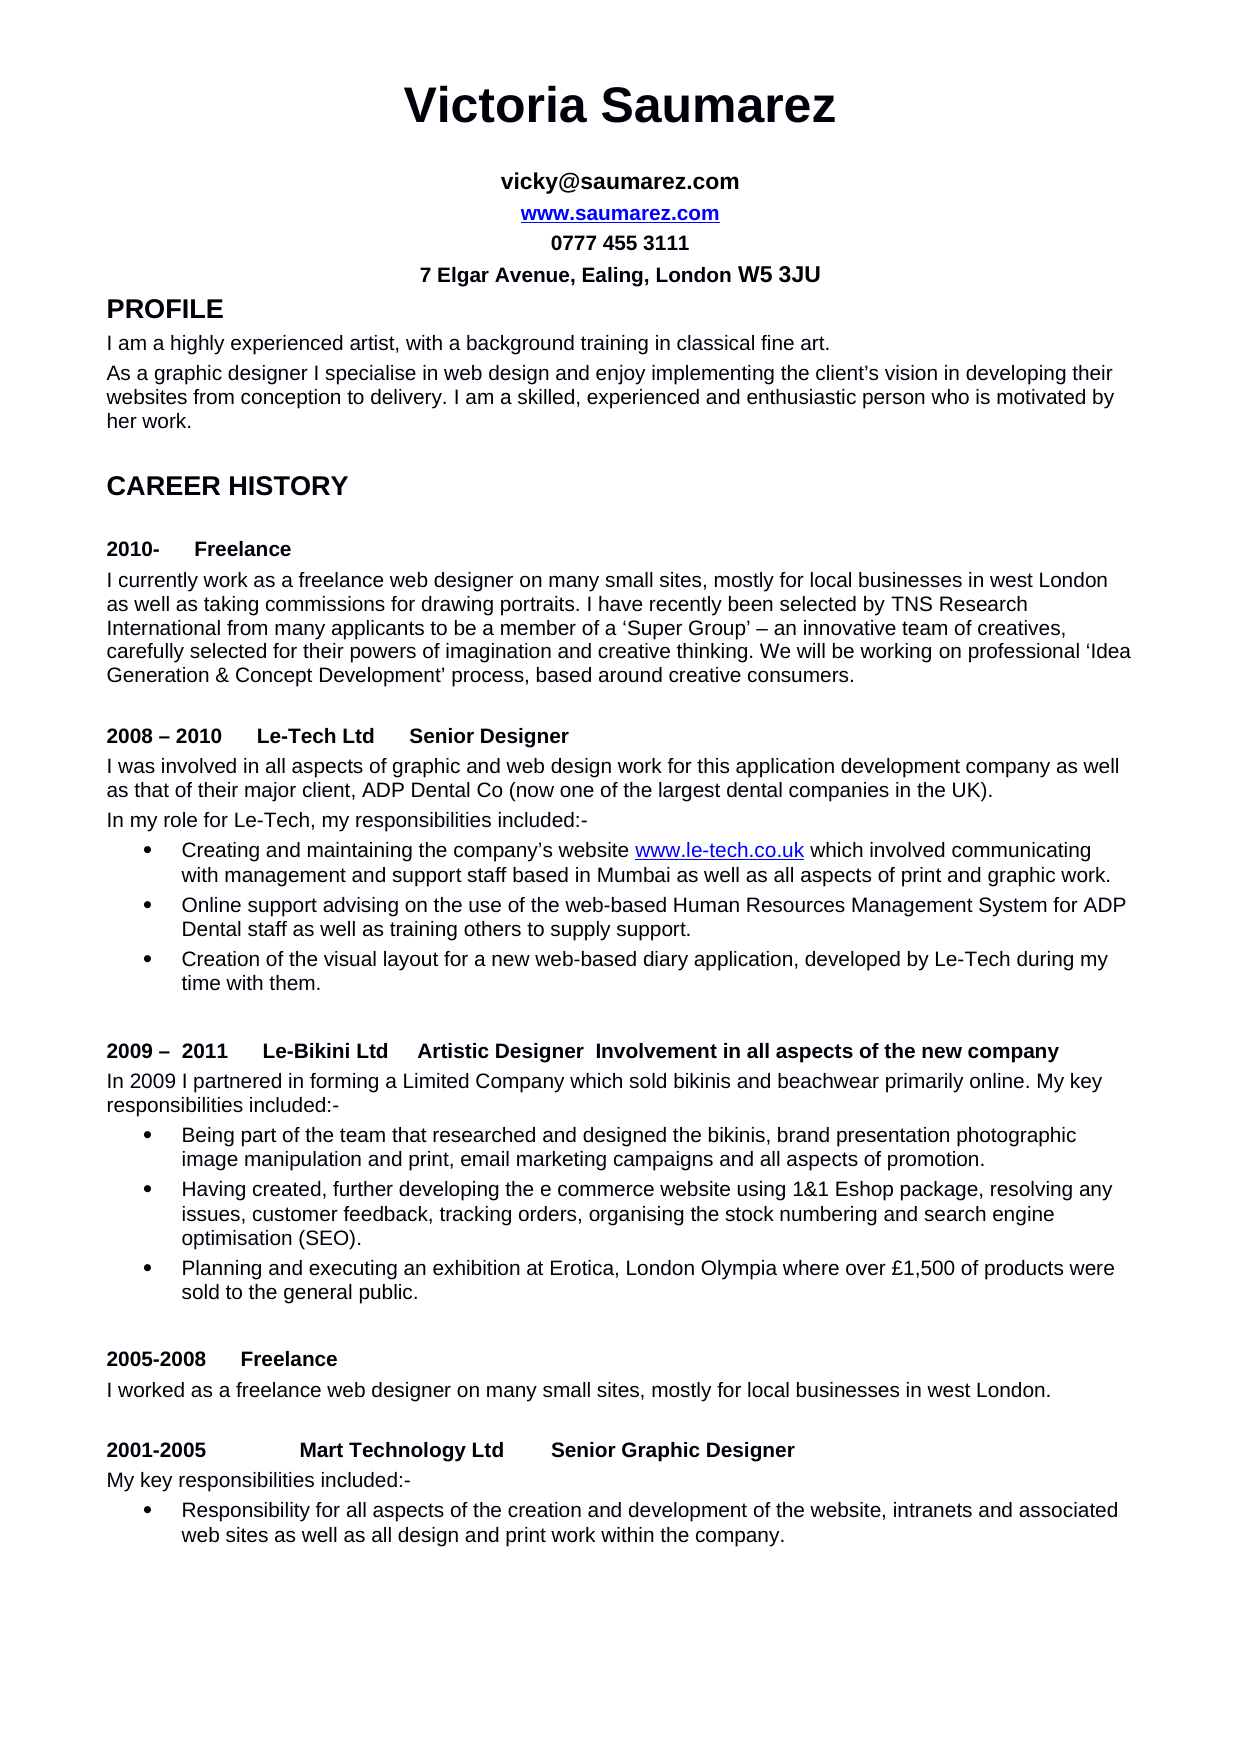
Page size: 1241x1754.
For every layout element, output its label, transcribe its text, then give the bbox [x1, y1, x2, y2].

text I am a highly experienced artist, with a background training in classical fine art. [106, 331, 1134, 355]
text In my role for Le-Tech, my responsibilities included:- [106, 808, 1134, 832]
text 2009 – 2011 Le-Bikini Ltd Artistic Designer Involvement in all aspects of the new company [106, 1039, 1134, 1063]
text 2001-2005 Mart Technology Ltd Senior Graphic Designer [106, 1438, 1134, 1462]
text As a graphic designer I specialise in web design and enjoy implementing the client’s vision in developing their websites from conception to delivery. I am a skilled, experienced and enthusiastic person who is motivated by her work. [106, 361, 1134, 433]
subtitle PROFILE [106, 293, 1134, 325]
subtitle CAREER HISTORY [106, 469, 1134, 501]
list Responsibility for all aspects of the creation and development of the website, intranets and associated web sites as well as all design and print work within the company. [144, 1498, 1134, 1546]
text I was involved in all aspects of graphic and web design work for this application development company as well as that of their major client, ADP Dental Co (now one of the largest dental companies in the UK). [106, 754, 1134, 802]
list Creating and maintaining the company’s website www.le-tech.co.uk which involved communicating with management and support staff based in Mumbai as well as all aspects of print and graphic work. [144, 838, 1134, 886]
list Having created, further developing the e commerce website using 1&1 Eshop package, resolving any issues, customer feedback, tracking orders, organising the stock numbering and search engine optimisation (SEO). [144, 1177, 1134, 1249]
list Planning and executing an exhibition at Erotica, London Olympia where over £1,500 of products were sold to the general public. [144, 1256, 1134, 1303]
text I currently work as a freelance web designer on many small sites, mostly for local businesses in west London as well as taking commissions for drawing portraits. I have recently been selected by TNS Research International from many applicants to be a member of a ‘Super Group’ – an innovative team of creatives, carefully selected for their powers of imagination and creative thinking. We will be working on professional ‘Idea Generation & Concept Development’ process, based around creative consumers. [106, 567, 1134, 687]
text 0777 455 3111 [106, 231, 1134, 255]
text 2008 – 2010 Le-Tech Ltd Senior Designer [106, 724, 1134, 748]
text 2005-2008 Freelance [106, 1347, 1134, 1371]
text www.saumarez.com [106, 201, 1134, 224]
text In 2009 I partnered in forming a Limited Company which sold bikinis and beachwear primarily online. My key responsibilities included:- [106, 1069, 1134, 1117]
list Creation of the visual layout for a new web-based diary application, developed by Le-Tech during my time with them. [144, 947, 1134, 995]
text 7 Elgar Avenue, Ealing, London W5 3JU [106, 261, 1134, 287]
list Online support advising on the use of the web-based Human Resources Management System for ADP Dental staff as well as training others to supply support. [144, 893, 1134, 941]
list Being part of the team that researched and designed the bikinis, brand presentation photographic image manipulation and print, email marketing campaigns and all aspects of promotion. [144, 1123, 1134, 1171]
text vicky@saumarez.com [106, 168, 1134, 194]
text I worked as a freelance web designer on many small sites, mostly for local businesses in west London. [106, 1377, 1134, 1401]
text My key responsibilities included:- [106, 1468, 1134, 1492]
text 2010- Freelance [106, 537, 1134, 561]
